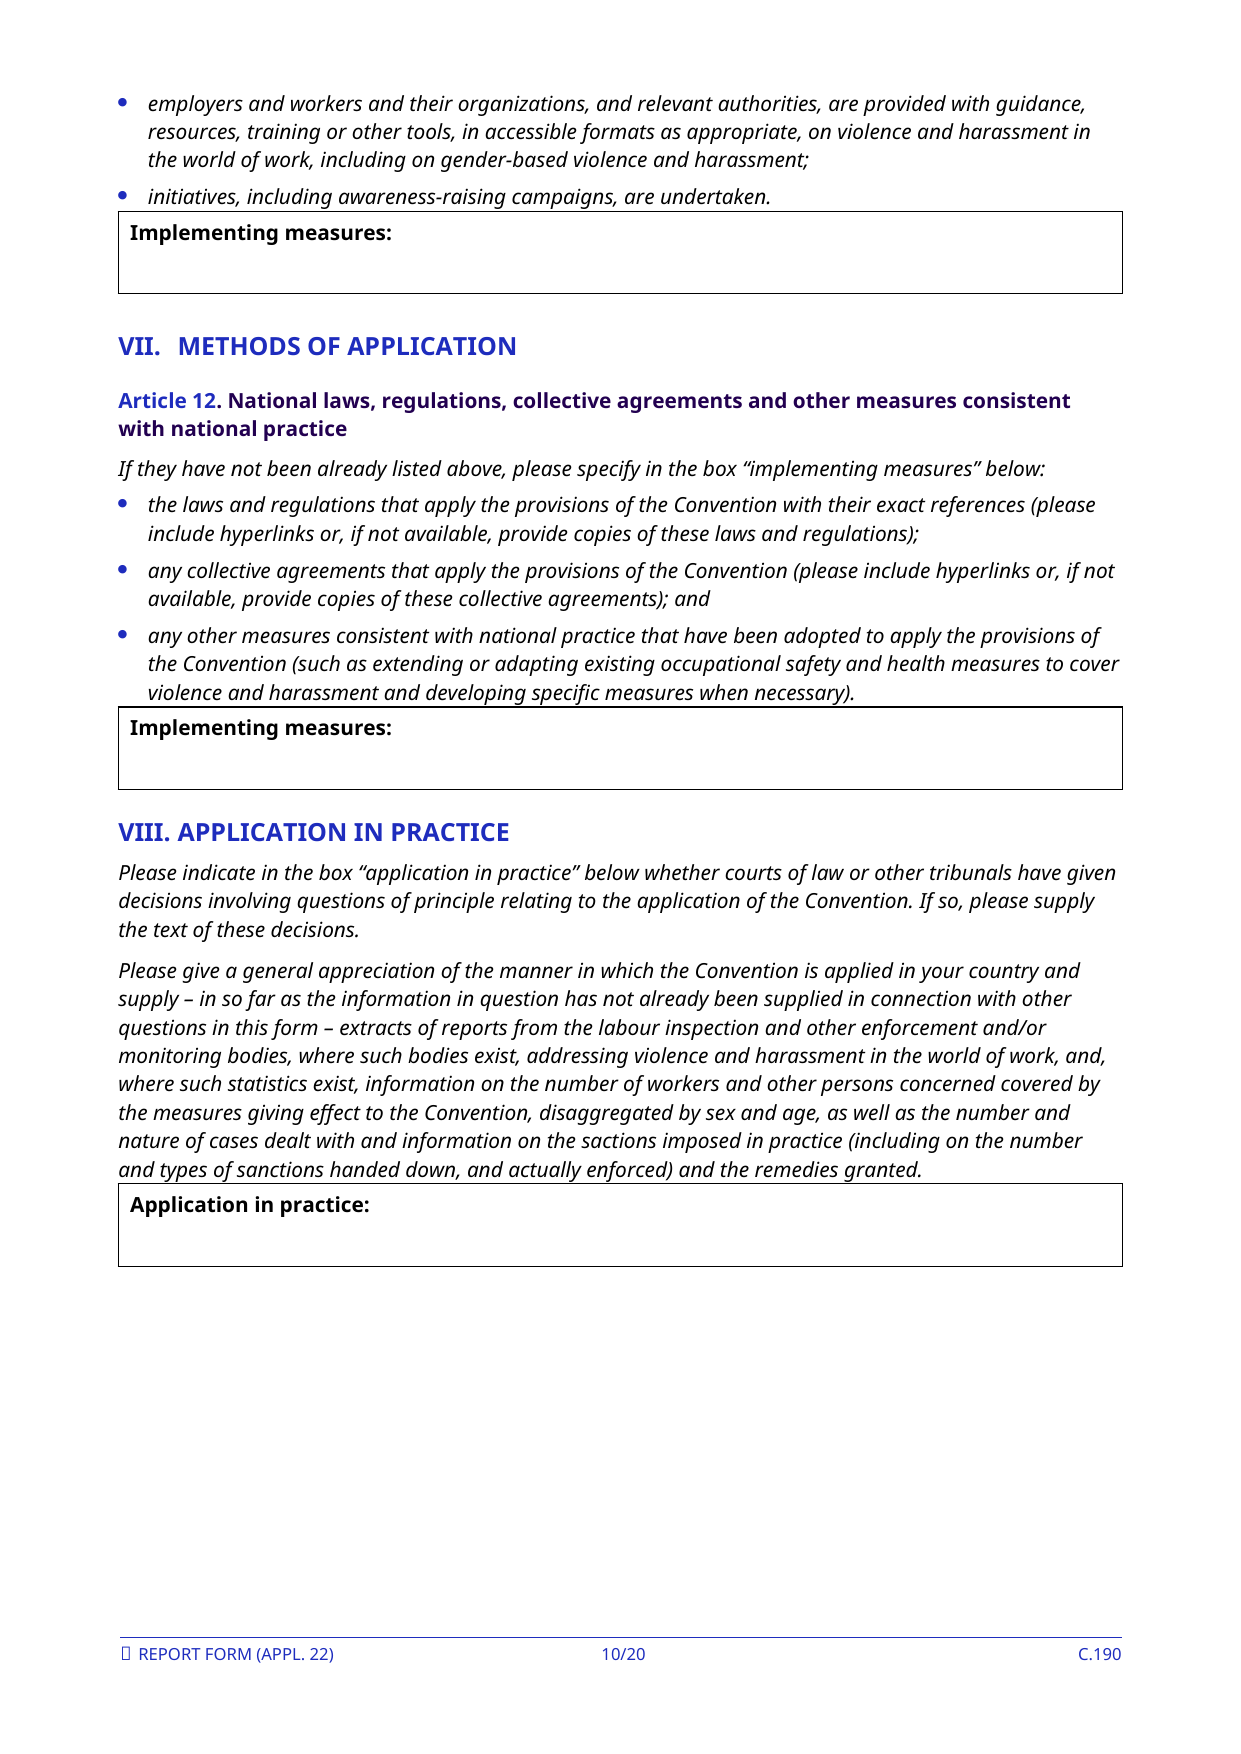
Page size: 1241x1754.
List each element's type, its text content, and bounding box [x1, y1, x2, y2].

text any collective agreements that apply the provisions of the Convention (please include hyperlinks or, if not available, provide copies of these collective agreements); and [118, 556, 1122, 613]
text METHODS OF APPLICATION [118, 329, 1122, 363]
text Please give a general appreciation of the manner in which the Convention is applied in your country and supply – in so far as the information in question has not already been supplied in connection with other questions in this form – extracts of reports from the labour inspection and other enforcement and/or monitoring bodies, where such bodies exist, addressing violence and harassment in the world of work, and, where such statistics exist, information on the number of workers and other persons concerned covered by the measures giving effect to the Convention, disaggregated by sex and age, as well as the number and nature of cases dealt with and information on the sactions imposed in practice (including on the number and types of sanctions handed down, and actually enforced) and the remedies granted. [118, 956, 1122, 1183]
table_header Implementing measures: [119, 708, 1122, 789]
text any other measures consistent with national practice that have been adopted to apply the provisions of the Convention (such as extending or adapting existing occupational safety and health measures to cover violence and harassment and developing specific measures when necessary). [118, 621, 1122, 706]
text APPLICATION IN PRACTICE [118, 815, 1122, 849]
text initiatives, including awareness-raising campaigns, are undertaken. [118, 182, 1122, 211]
table_header Application in practice: [119, 1184, 1122, 1266]
text employers and workers and their organizations, and relevant authorities, are provided with guidance, resources, training or other tools, in accessible formats as appropriate, on violence and harassment in the world of work, including on gender-based violence and harassment; [118, 89, 1122, 174]
subtitle Article 12. National laws, regulations, collective agreements and other measures consistent with national practice [118, 386, 1122, 443]
text Please indicate in the box “application in practice” below whether courts of law or other tribunals have given decisions involving questions of principle relating to the application of the Convention. If so, please supply the text of these decisions. [118, 858, 1122, 943]
table_header Implementing measures: [119, 212, 1122, 293]
text the laws and regulations that apply the provisions of the Convention with their exact references (please include hyperlinks or, if not available, provide copies of these laws and regulations); [118, 491, 1122, 547]
text If they have not been already listed above, please specify in the box “implementing measures” below: [118, 454, 1122, 482]
